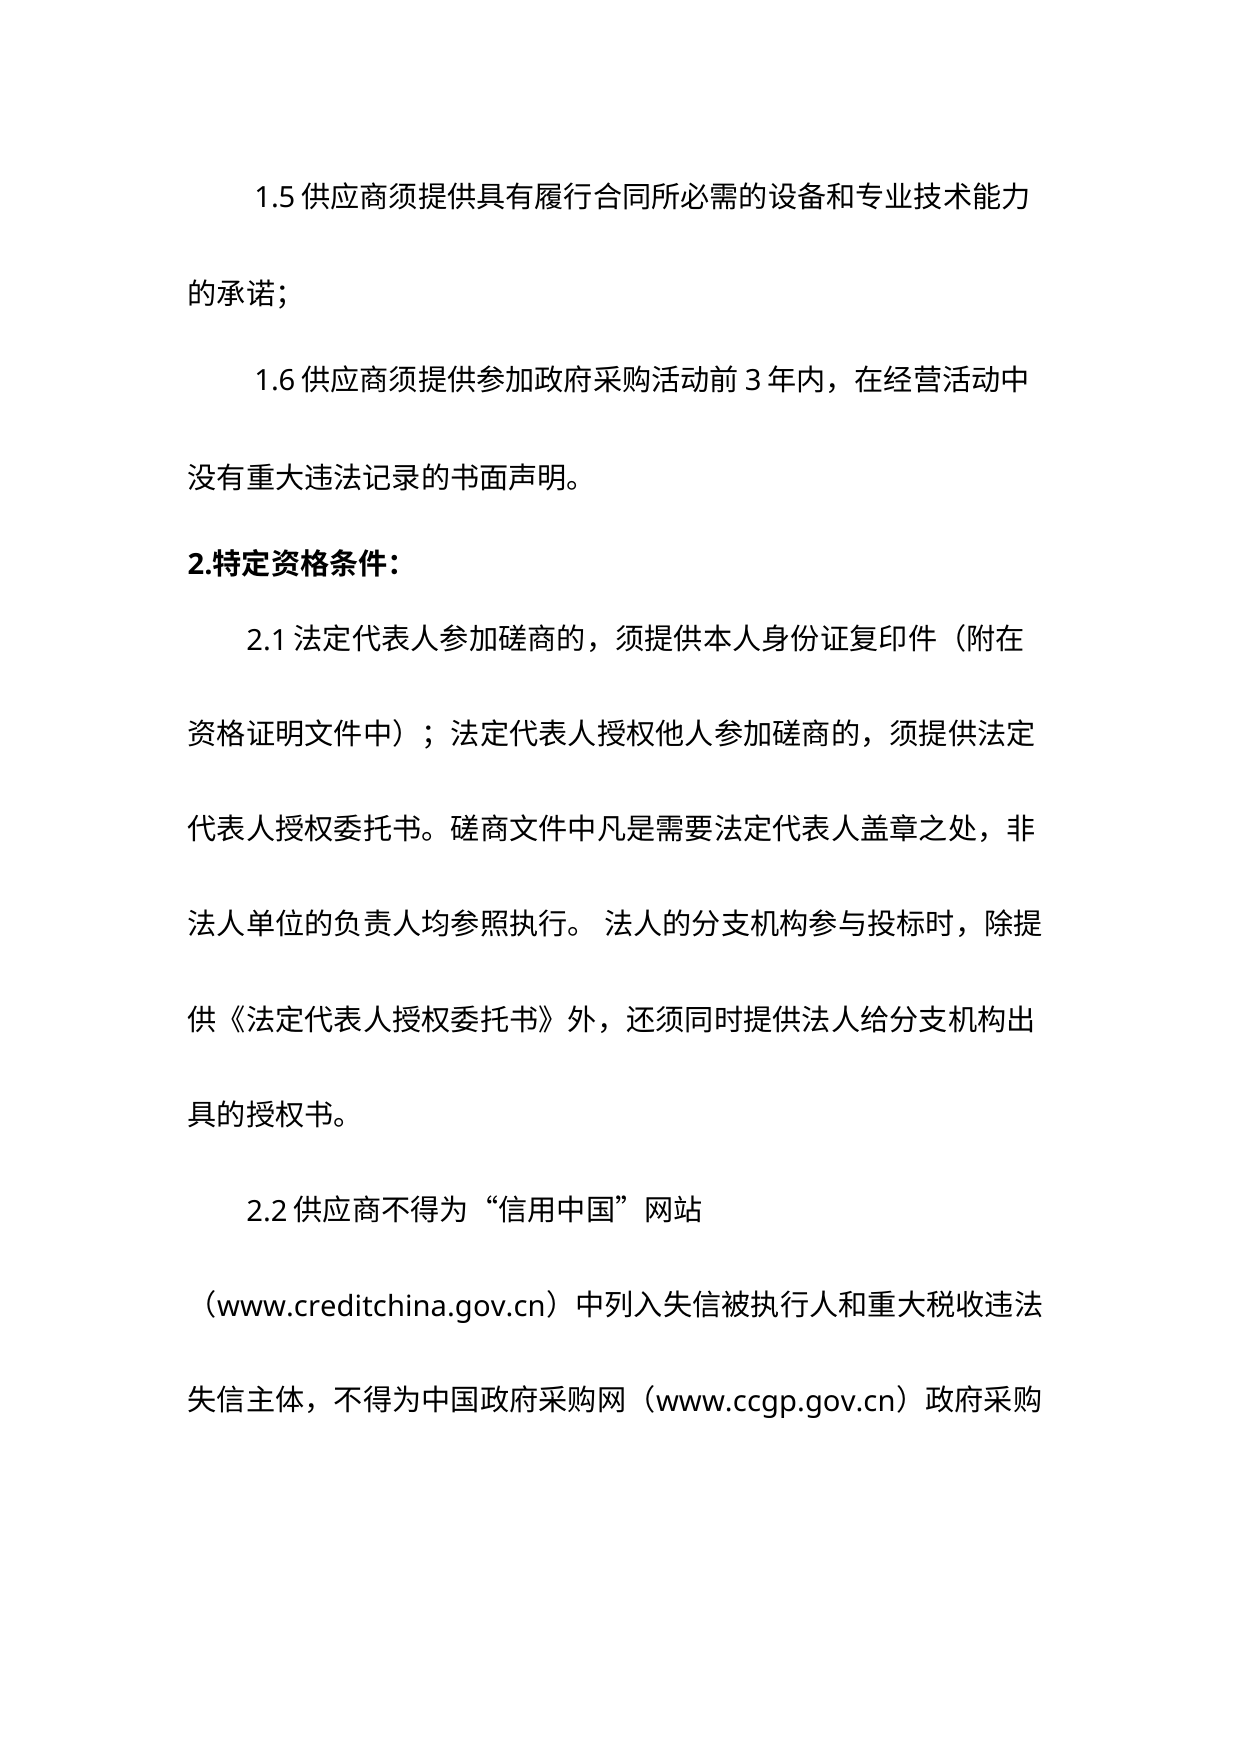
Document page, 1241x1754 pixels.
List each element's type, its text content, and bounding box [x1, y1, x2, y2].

text 1.5供应商须提供具有履行合同所必需的设备和专业技术能力的承诺； [187, 162, 1053, 324]
text 2.1法定代表人参加磋商的，须提供本人身份证复印件（附在资格证明文件中）；法定代表人授权他人参加磋商的，须提供法定代表人授权委托书。磋商文件中凡是需要法定代表人盖章之处，非法人单位的负责人均参照执行。 法人的分支机构参与投标时，除提供《法定代表人授权委托书》外，还须同时提供法人给分支机构出具的授权书。 [187, 615, 1053, 1154]
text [187, 1186, 1053, 1440]
text 2.特定资格条件： [187, 529, 1053, 594]
text 1.6供应商须提供参加政府采购活动前3年内，在经营活动中没有重大违法记录的书面声明。 [187, 346, 1053, 508]
